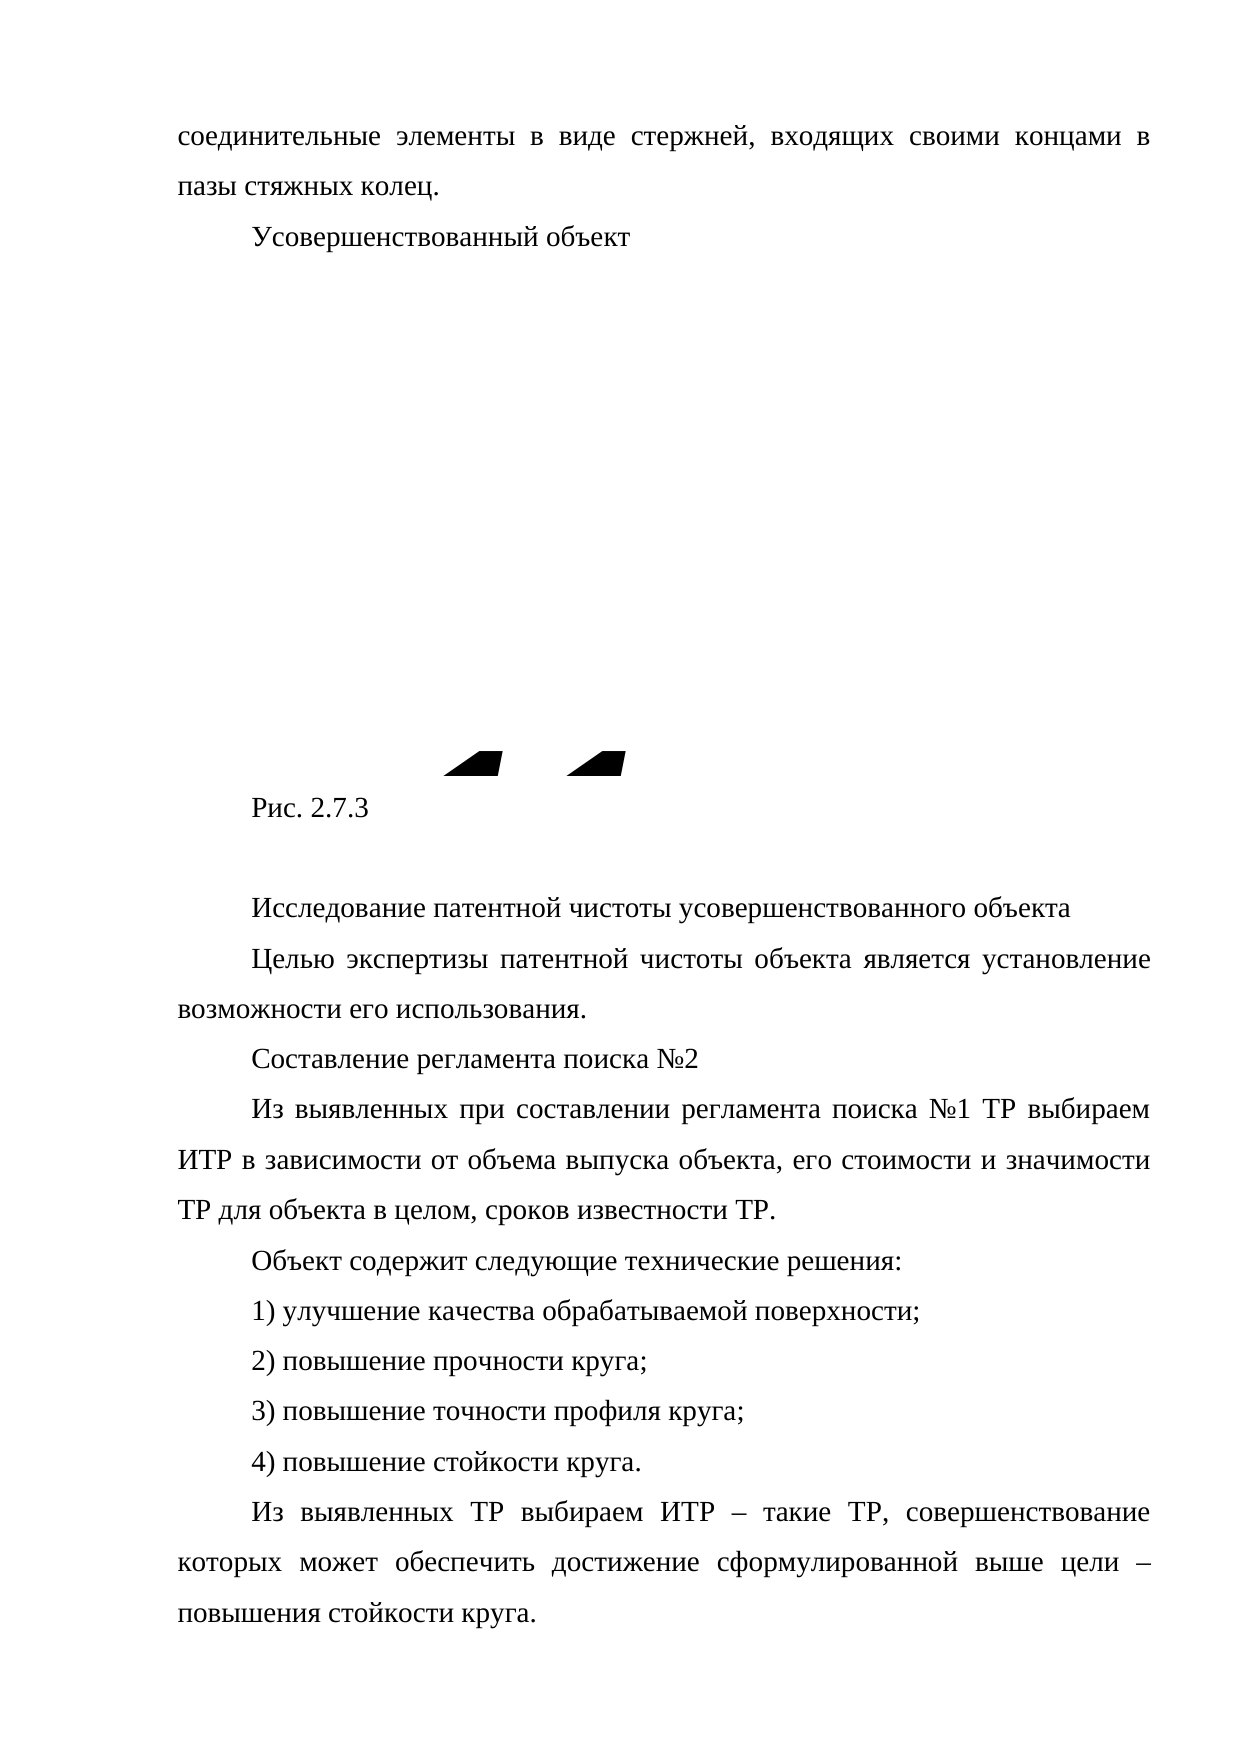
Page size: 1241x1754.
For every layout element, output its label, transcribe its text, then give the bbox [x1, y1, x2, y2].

text 2) повышение прочности круга; [177, 1343, 1152, 1377]
text Усовершенствованный объект [177, 219, 1152, 252]
text Исследование патентной чистоты усовершенствованного объекта [177, 890, 1152, 924]
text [177, 118, 1152, 202]
text Из выявленных при составлении регламента поиска №1 ТР выбираем ИТР в зависимости от объема выпуска объекта, его стоимости и значимости ТР для объекта в целом, сроков известности ТР. [177, 1092, 1152, 1226]
text 1) улучшение качества обрабатываемой поверхности; [177, 1293, 1152, 1326]
text Рис. 2.7.3 [177, 790, 1152, 823]
text 4) повышение стойкости круга. [177, 1444, 1152, 1477]
text Составление регламента поиска №2 [177, 1041, 1152, 1075]
text Целью экспертизы патентной чистоты объекта является установление возможности его использования. [177, 941, 1152, 1024]
text Из выявленных ТР выбираем ИТР – такие ТР, совершенствование которых может обеспечить достижение сформулированной выше цели – повышения стойкости круга. [177, 1494, 1152, 1628]
text Объект содержит следующие технические решения: [177, 1243, 1152, 1276]
text 3) повышение точности профиля круга; [177, 1393, 1152, 1427]
